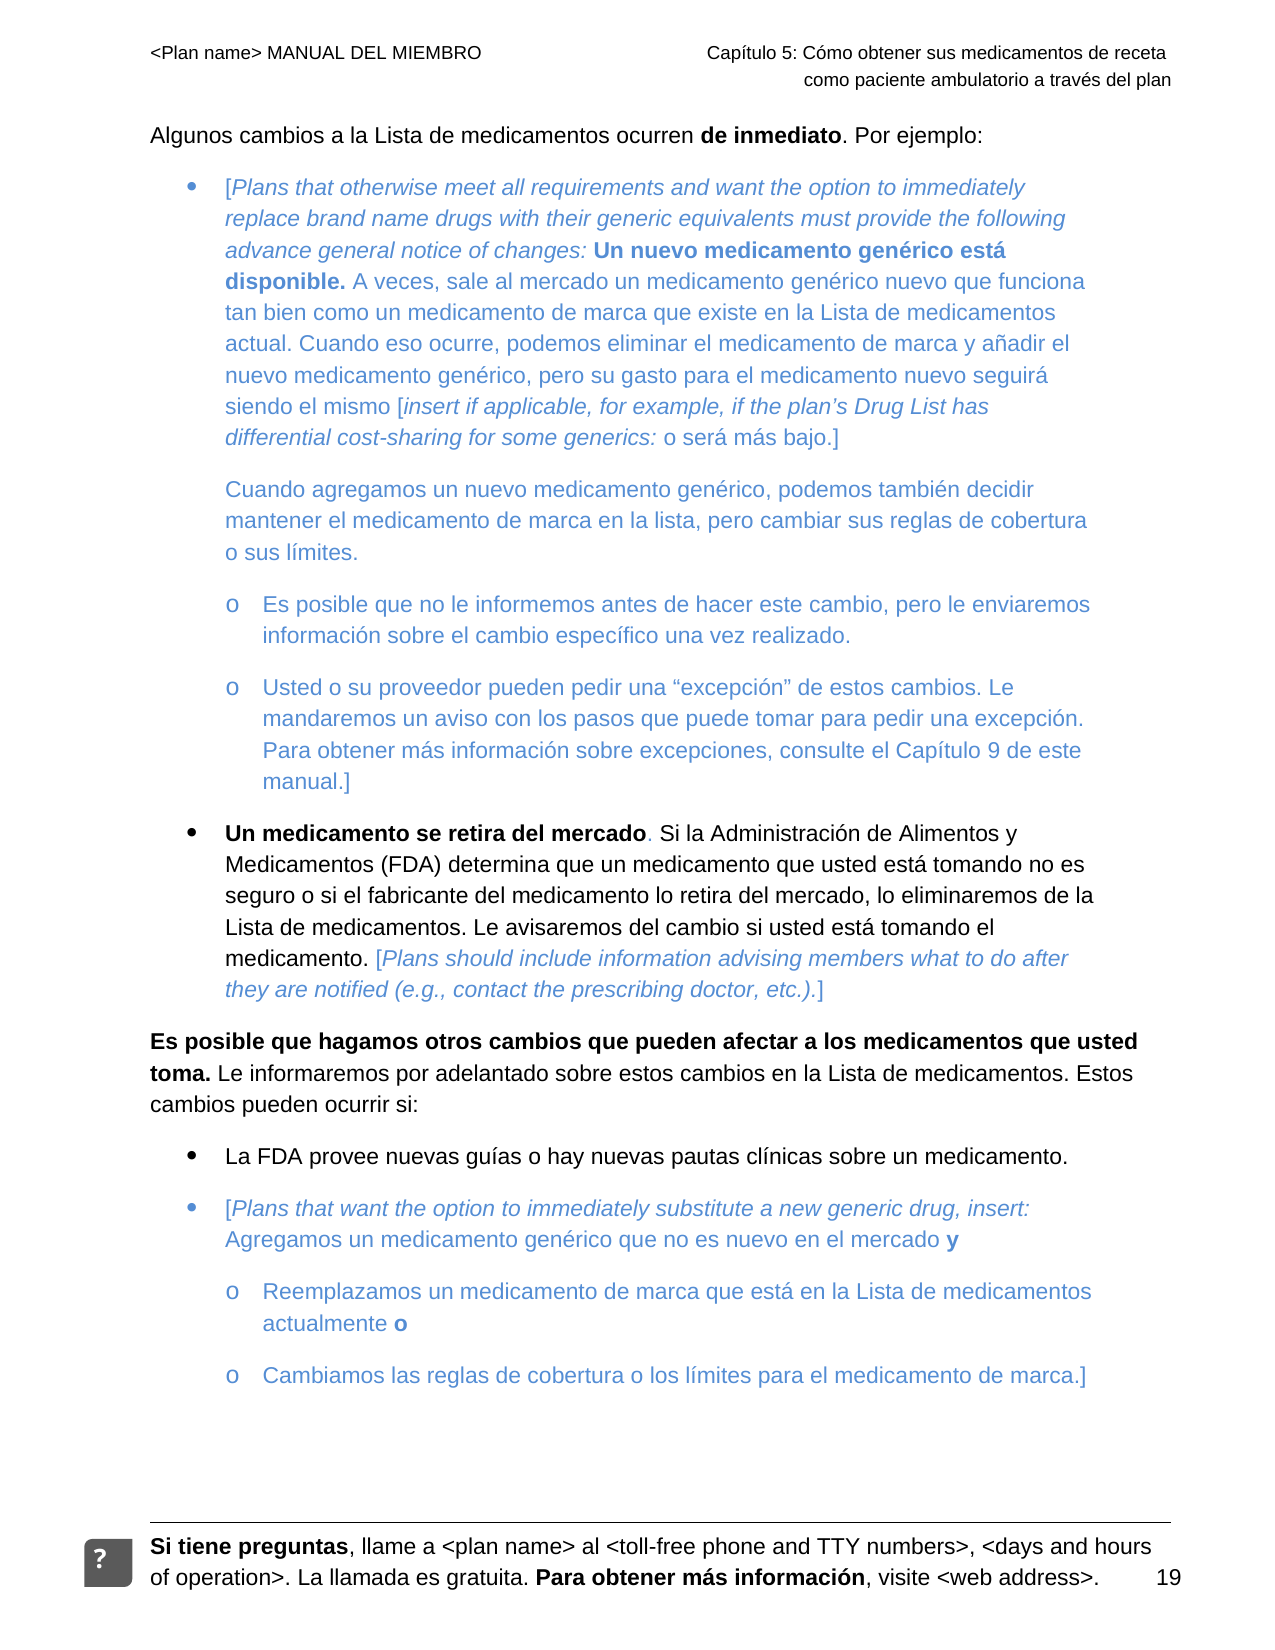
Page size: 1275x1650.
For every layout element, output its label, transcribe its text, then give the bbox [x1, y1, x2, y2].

list Un medicamento se retira del mercado. Si la Administración de Alimentos y Medicamentos (FDA) determina que un medicamento que usted está tomando no es seguro o si el fabricante del medicamento lo retira del mercado, lo eliminaremos de la Lista de medicamentos. Le avisaremos del cambio si usted está tomando el medicamento. [Plans should include information advising members what to do after they are notified (e.g., contact the prescribing doctor, etc.).] [187, 816, 1096, 1004]
list Usted o su proveedor pueden pedir una “excepción” de estos cambios. Le mandaremos un aviso con los pasos que puede tomar para pedir una excepción. Para obtener más información sobre excepciones, consulte el Capítulo 9 de este manual.] [225, 671, 1096, 796]
list La FDA provee nuevas guías o hay nuevas pautas clínicas sobre un medicamento. [187, 1139, 1096, 1171]
list Es posible que hagamos otros cambios que pueden afectar a los medicamentos que usted toma. Le informaremos por adelantado sobre estos cambios en la Lista de medicamentos. Estos cambios pueden ocurrir si: [150, 1025, 1171, 1118]
list Cambiamos las reglas de cobertura o los límites para el medicamento de marca.] [225, 1358, 1096, 1389]
list Cuando agregamos un nuevo medicamento genérico, podemos también decidir mantener el medicamento de marca en la lista, pero cambiar sus reglas de cobertura o sus límites. [225, 473, 1096, 566]
list Es posible que no le informemos antes de hacer este cambio, pero le enviaremos información sobre el cambio específico una vez realizado. [225, 587, 1096, 650]
list [Plans that want the option to immediately substitute a new generic drug, insert: Agregamos un medicamento genérico que no es nuevo en el mercado y [187, 1191, 1096, 1254]
list Algunos cambios a la Lista de medicamentos ocurren de inmediato. Por ejemplo: [150, 118, 1171, 150]
list [Plans that otherwise meet all requirements and want the option to immediately replace brand name drugs with their generic equivalents must provide the following advance general notice of changes: Un nuevo medicamento genérico está disponible. A veces, sale al mercado un medicamento genérico nuevo que funciona tan bien como un medicamento de marca que existe en la Lista de medicamentos actual. Cuando eso ocurre, podemos eliminar el medicamento de marca y añadir el nuevo medicamento genérico, pero su gasto para el medicamento nuevo seguirá siendo el mismo [insert if applicable, for example, if the plan’s Drug List has differential cost-sharing for some generics: o será más bajo.] [187, 171, 1096, 452]
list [225, 1275, 1096, 1337]
